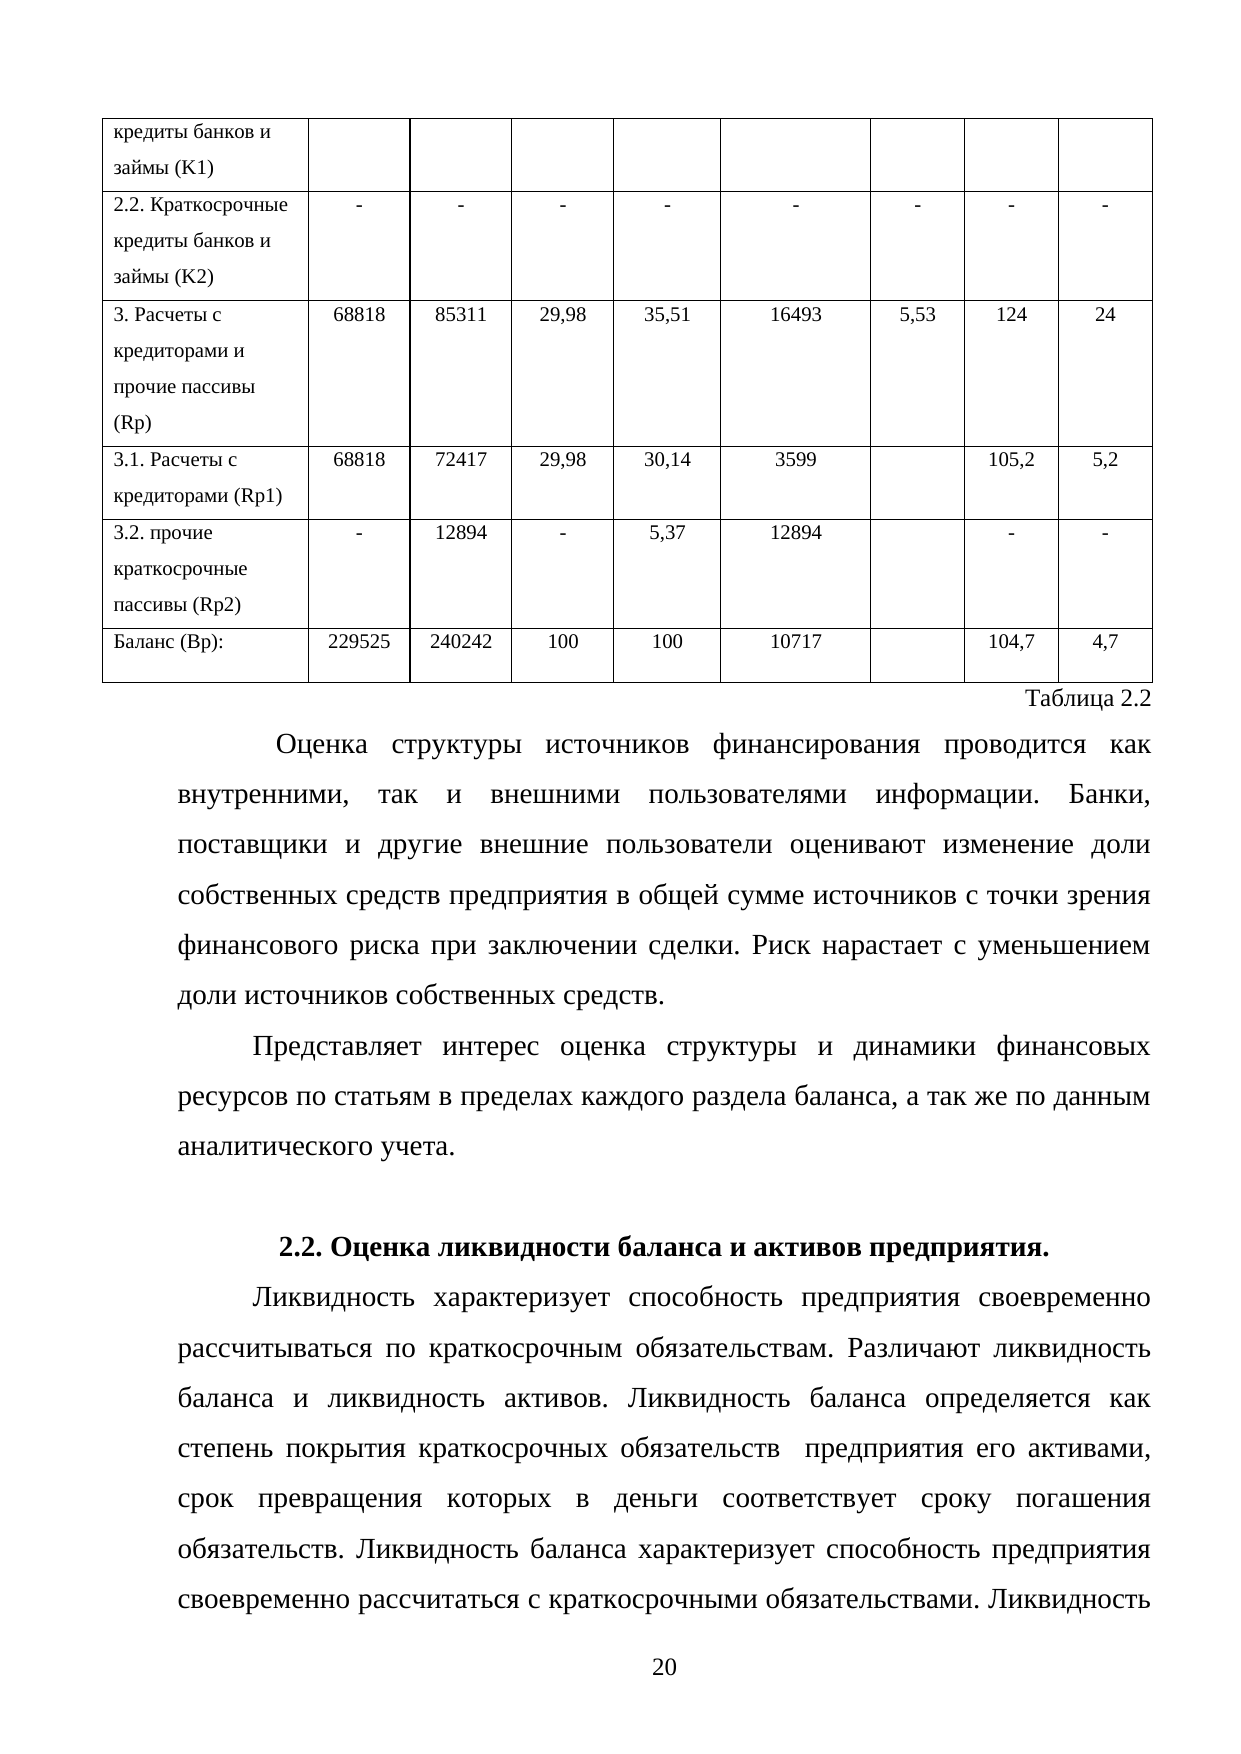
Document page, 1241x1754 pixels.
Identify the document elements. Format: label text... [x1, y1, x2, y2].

table_cell 240242 [411, 629, 511, 682]
text Таблица 2.2 [177, 683, 1152, 712]
table_cell 24 [1059, 301, 1152, 446]
table_cell 29,98 [512, 447, 613, 519]
table_cell 105,2 [965, 447, 1058, 519]
table_cell 5,2 [1059, 447, 1152, 519]
table_cell 4,7 [1059, 629, 1152, 682]
table_cell 5,53 [871, 301, 964, 446]
table_cell - [411, 119, 511, 191]
table_cell 35,51 [614, 301, 720, 446]
table_cell - [965, 119, 1058, 191]
table_cell 16493 [721, 301, 870, 446]
table_cell - [614, 119, 720, 191]
table_cell 2.2. Краткосрочные кредиты банков и займы (K2) [103, 192, 308, 300]
table_cell 12894 [411, 520, 511, 628]
table_cell - [965, 520, 1058, 628]
table_cell 100 [614, 629, 720, 682]
table_cell - [309, 520, 409, 628]
table_cell [871, 629, 964, 682]
table_cell 3599 [721, 447, 870, 519]
table_cell 100 [512, 629, 613, 682]
table_cell 12894 [721, 520, 870, 628]
table_cell - [512, 520, 613, 628]
table_cell - [721, 192, 870, 300]
table_cell 3. Расчеты с кредиторами и прочие пассивы (Rp) [103, 301, 308, 446]
text Представляет интерес оценка структуры и динамики финансовых ресурсов по статьям в пределах каждого раздела баланса, а так же по данным аналитического учета. [177, 1028, 1152, 1162]
text Оценка структуры источников финансирования проводится как внутренними, так и внешними пользователями информации. Банки, поставщики и другие внешние пользователи оценивают изменение доли собственных средств предприятия в общей сумме источников с точки зрения финансового риска при заключении сделки. Риск нарастает с уменьшением доли источников собственных средств. [177, 726, 1152, 1011]
table_cell 68818 [309, 301, 409, 446]
table_cell - [1059, 192, 1152, 300]
table_cell - [614, 192, 720, 300]
table_cell 72417 [411, 447, 511, 519]
table_cell - [411, 192, 511, 300]
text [177, 1279, 1152, 1615]
table_cell 30,14 [614, 447, 720, 519]
table_cell - [1059, 520, 1152, 628]
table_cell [103, 119, 308, 191]
table_cell - [309, 192, 409, 300]
table_cell 3.1. Расчеты с кредиторами (Rp1) [103, 447, 308, 519]
table_cell 104,7 [965, 629, 1058, 682]
table_cell 124 [965, 301, 1058, 446]
table_cell 10717 [721, 629, 870, 682]
table_cell - [871, 192, 964, 300]
table_cell 5,37 [614, 520, 720, 628]
table_cell - [512, 192, 613, 300]
table_cell - [965, 192, 1058, 300]
table_cell 3.2. прочие краткосрочные пассивы (Rp2) [103, 520, 308, 628]
table_cell - [512, 119, 613, 191]
table_cell 85311 [411, 301, 511, 446]
table_cell 29,98 [512, 301, 613, 446]
table_cell Баланс (Bp): [103, 629, 308, 682]
table_cell 68818 [309, 447, 409, 519]
table_cell - [1059, 119, 1152, 191]
table_cell - [721, 119, 870, 191]
table_cell [871, 520, 964, 628]
table_cell - [309, 119, 409, 191]
text 2.2. Оценка ликвидности баланса и активов предприятия. [177, 1229, 1152, 1263]
table_cell [871, 447, 964, 519]
table_cell 229525 [309, 629, 409, 682]
table_cell - [871, 119, 964, 191]
